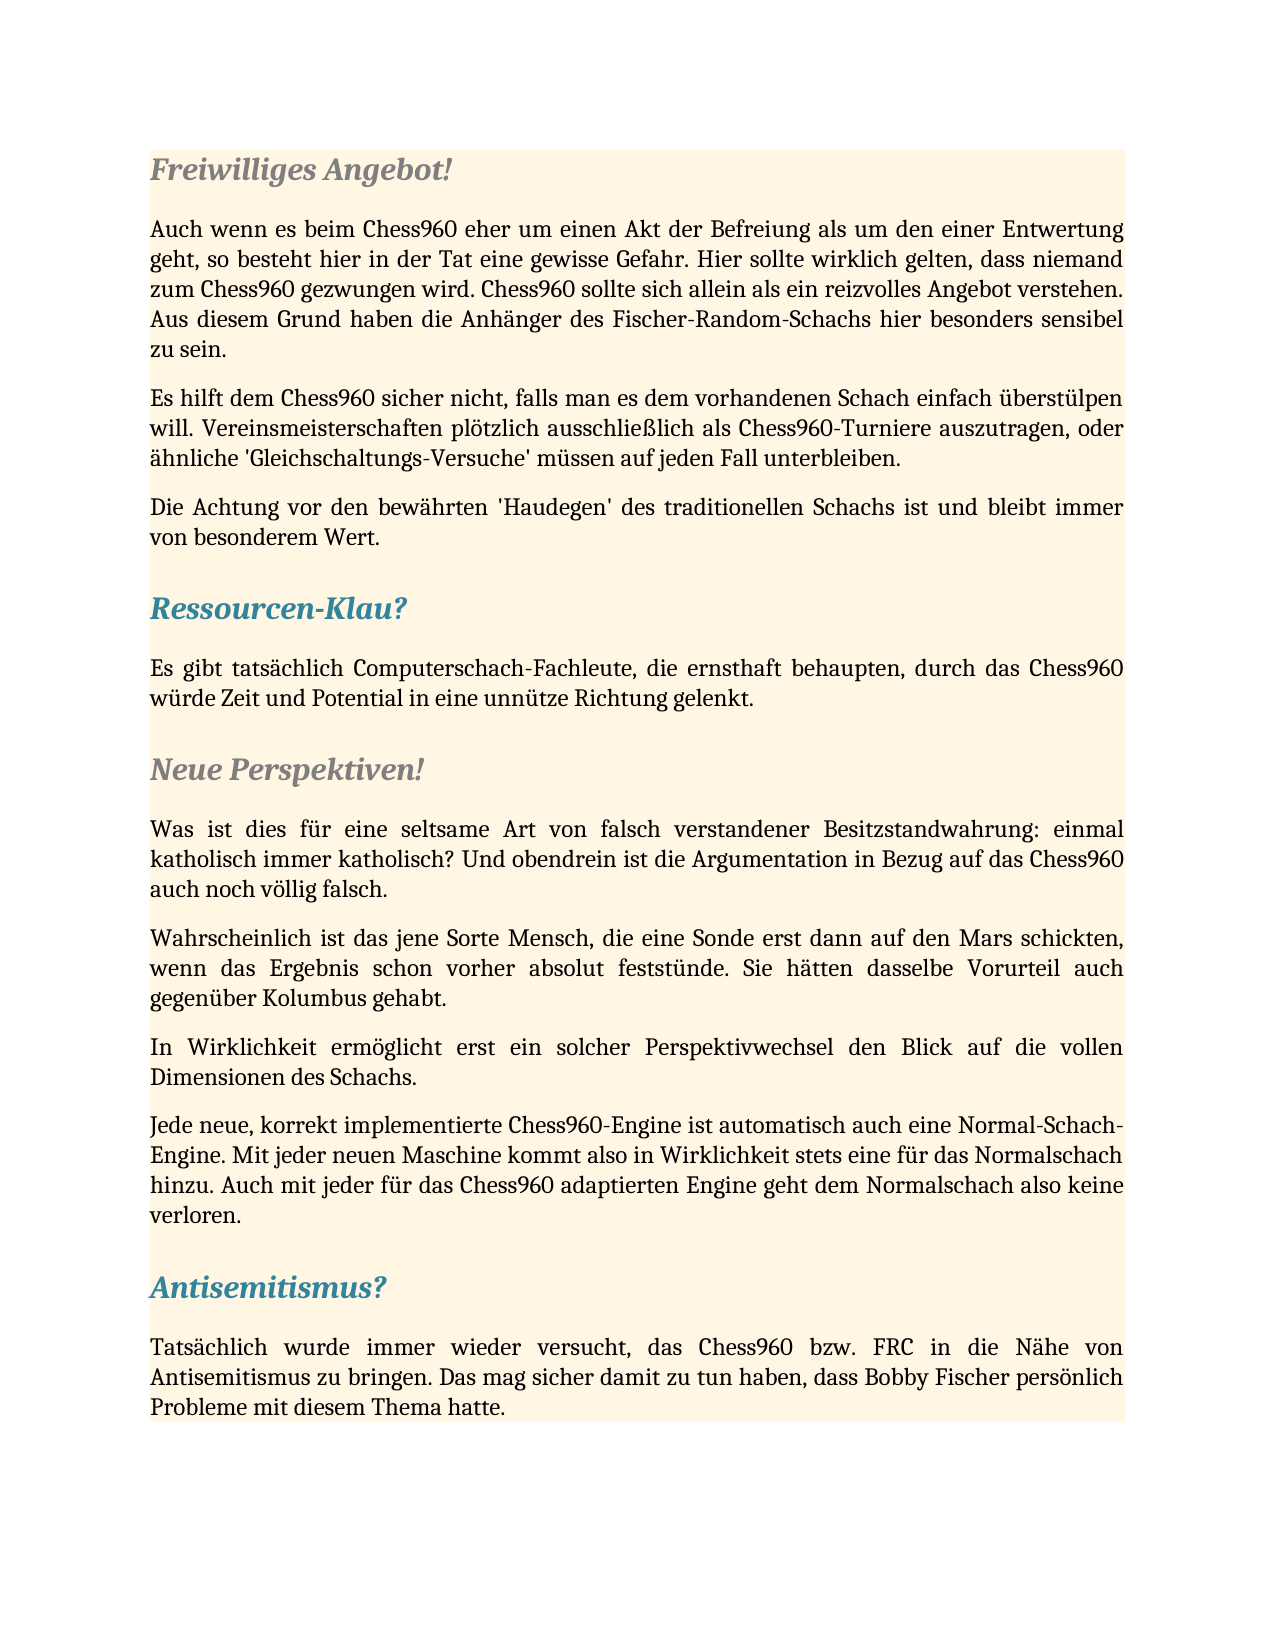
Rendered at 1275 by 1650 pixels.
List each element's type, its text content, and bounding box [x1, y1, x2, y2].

subtitle Ressourcen-Klau? [150, 589, 1125, 627]
text Auch wenn es beim Chess960 eher um einen Akt der Befreiung als um den einer Entwertung geht, so besteht hier in der Tat eine gewisse Gefahr. Hier sollte wirklich gelten, dass niemand zum Chess960 gezwungen wird. Chess960 sollte sich allein als ein reizvolles Angebot verstehen. Aus diesem Grund haben die Anhänger des Fischer-Random-Schachs hier besonders sensibel zu sein. [150, 214, 1125, 364]
text Was ist dies für eine seltsame Art von falsch verstandener Besitzstandwahrung: einmal katholisch immer katholisch? Und obendrein ist die Argumentation in Bezug auf das Chess960 auch noch völlig falsch. [150, 814, 1125, 904]
text In Wirklichkeit ermöglicht erst ein solcher Perspektivwechsel den Blick auf die vollen Dimensionen des Schachs. [150, 1031, 1125, 1091]
text Neue Perspektiven! [150, 750, 1125, 789]
text Die Achtung vor den bewährten 'Haudegen' des traditionellen Schachs ist und bleibt immer von besonderem Wert. [150, 491, 1125, 551]
text Tatsächlich wurde immer wieder versucht, das Chess960 bzw. FRC in die Nähe von Antisemitismus zu bringen. Das mag sicher damit zu tun haben, dass Bobby Fischer persönlich Probleme mit diesem Thema hatte. [150, 1331, 1125, 1421]
text Es hilft dem Chess960 sicher nicht, falls man es dem vorhandenen Schach einfach überstülpen will. Vereinsmeisterschaften plötzlich ausschließlich als Chess960-Turniere auszutragen, oder ähnliche 'Gleichschaltungs-Versuche' müssen auf jeden Fall unterbleiben. [150, 382, 1125, 472]
subtitle Antisemitismus? [150, 1267, 1125, 1306]
text Es gibt tatsächlich Computerschach-Fachleute, die ernsthaft behaupten, durch das Chess960 würde Zeit und Potential in eine unnütze Richtung gelenkt. [150, 652, 1125, 712]
text Jede neue, korrekt implementierte Chess960-Engine ist automatisch auch eine Normal-Schach-Engine. Mit jeder neuen Maschine kommt also in Wirklichkeit stets eine für das Normalschach hinzu. Auch mit jeder für das Chess960 adaptierten Engine geht dem Normalschach also keine verloren. [150, 1110, 1125, 1230]
text Freiwilliges Angebot! [150, 150, 1125, 189]
text Wahrscheinlich ist das jene Sorte Mensch, die eine Sonde erst dann auf den Mars schickten, wenn das Ergebnis schon vorher absolut feststünde. Sie hätten dasselbe Vorurteil auch gegenüber Kolumbus gehabt. [150, 922, 1125, 1012]
